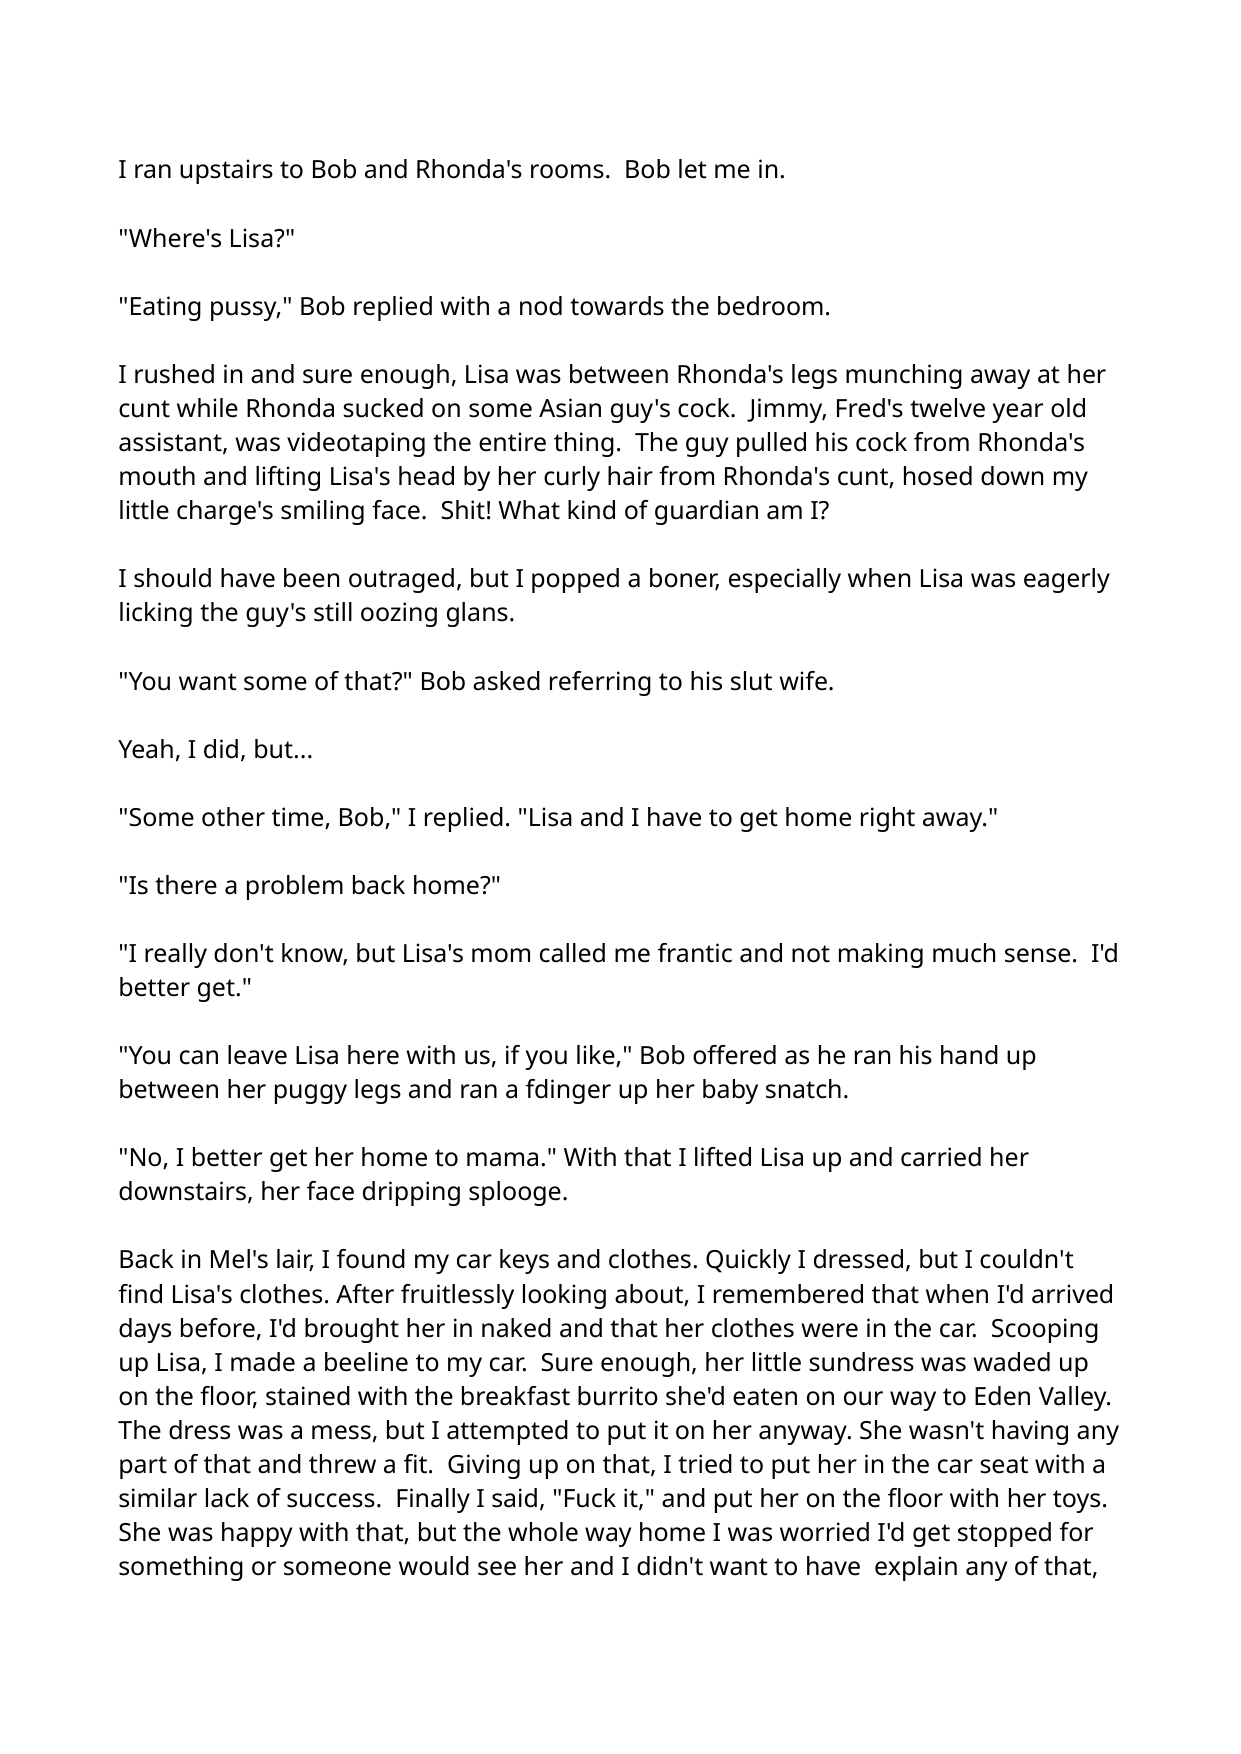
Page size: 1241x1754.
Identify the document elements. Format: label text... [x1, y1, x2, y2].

text "No, I better get her home to mama." With that I lifted Lisa up and carried her downstairs, her face dripping splooge. [118, 1140, 1122, 1208]
text Yeah, I did, but... [118, 731, 1122, 765]
text "Eating pussy," Bob replied with a nod towards the bedroom. [118, 288, 1122, 322]
text "Is there a problem back home?" [118, 867, 1122, 902]
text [118, 1242, 1122, 1583]
text "You can leave Lisa here with us, if you like," Bob offered as he ran his hand up between her puggy legs and ran a fdinger up her baby snatch. [118, 1038, 1122, 1106]
text I ran upstairs to Bob and Rhonda's rooms. Bob let me in. [118, 152, 1122, 186]
text "I really don't know, but Lisa's mom called me frantic and not making much sense. I'd better get." [118, 936, 1122, 1004]
text I should have been outraged, but I popped a boner, especially when Lisa was eagerly licking the guy's still oozing glans. [118, 561, 1122, 629]
text "You want some of that?" Bob asked referring to his slut wife. [118, 663, 1122, 697]
text "Some other time, Bob," I replied. "Lisa and I have to get home right away." [118, 799, 1122, 833]
text "Where's Lisa?" [118, 220, 1122, 254]
text I rushed in and sure enough, Lisa was between Rhonda's legs munching away at her cunt while Rhonda sucked on some Asian guy's cock. Jimmy, Fred's twelve year old assistant, was videotaping the entire thing. The guy pulled his cock from Rhonda's mouth and lifting Lisa's head by her curly hair from Rhonda's cunt, hosed down my little charge's smiling face. Shit! What kind of guardian am I? [118, 357, 1122, 527]
